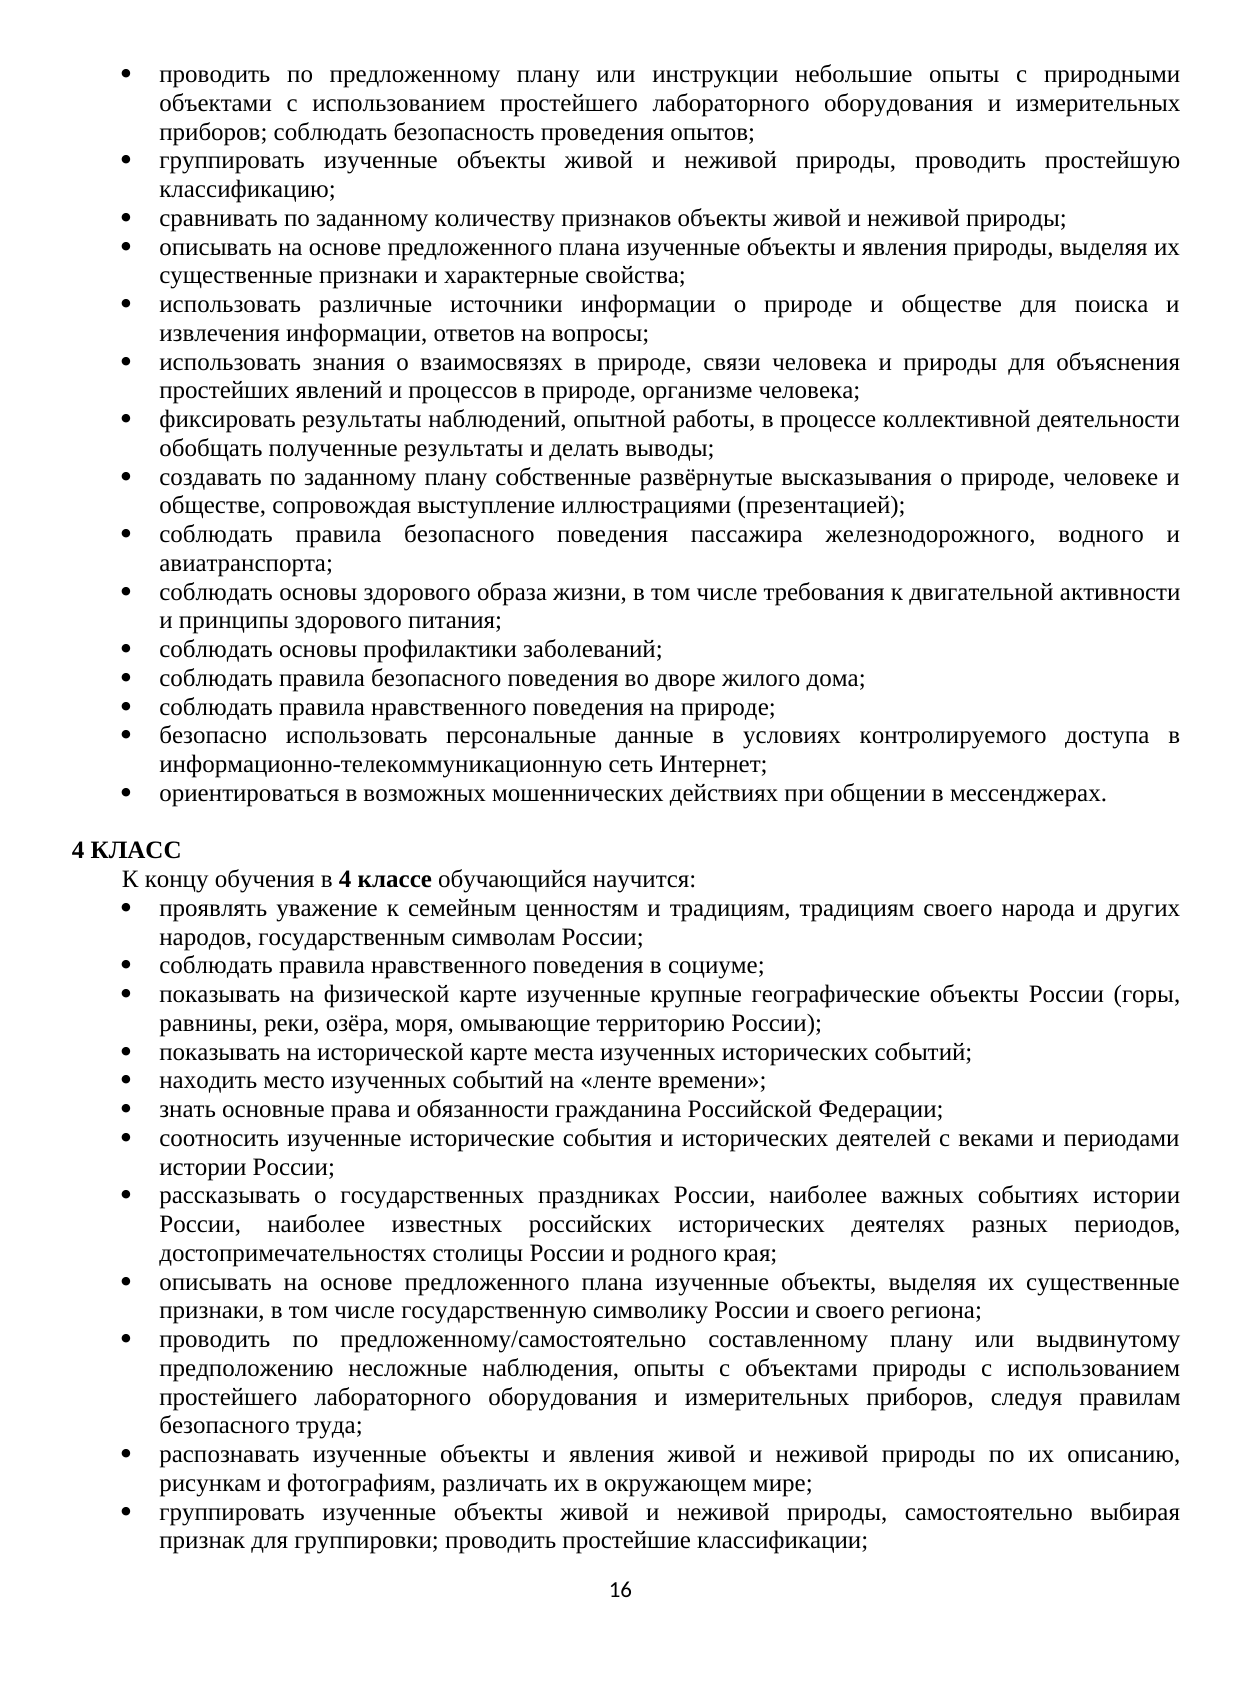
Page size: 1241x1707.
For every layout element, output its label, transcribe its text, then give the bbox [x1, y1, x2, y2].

list использовать знания о взаимосвязях в природе, связи человека и природы для объяснения простейших явлений и процессов в природе, организме человека; [122, 347, 1181, 404]
text 4 КЛАСС [72, 835, 1181, 864]
list проявлять уважение к семейным ценностям и традициям, традициям своего народа и других народов, государственным символам России; [122, 893, 1181, 950]
list показывать на физической карте изученные крупные географические объекты России (горы, равнины, реки, озёра, моря, омывающие территорию России); [122, 979, 1181, 1037]
list группировать изученные объекты живой и неживой природы, проводить простейшую классификацию; [122, 145, 1181, 203]
list соблюдать правила нравственного поведения на природе; [122, 692, 1181, 720]
list безопасно использовать персональные данные в условиях контролируемого доступа в информационно-телекоммуникационную сеть Интернет; [122, 720, 1181, 778]
list сравнивать по заданному количеству признаков объекты живой и неживой природы; [122, 203, 1181, 232]
list группировать изученные объекты живой и неживой природы, самостоятельно выбирая признак для группировки; проводить простейшие классификации; [122, 1497, 1181, 1554]
list использовать различные источники информации о природе и обществе для поиска и извлечения информации, ответов на вопросы; [122, 289, 1181, 347]
list соблюдать основы здорового образа жизни, в том числе требования к двигательной активности и принципы здорового питания; [122, 577, 1181, 634]
list описывать на основе предложенного плана изученные объекты и явления природы, выделяя их существенные признаки и характерные свойства; [122, 232, 1181, 289]
list соблюдать правила безопасного поведения пассажира железнодорожного, водного и авиатранспорта; [122, 519, 1181, 577]
list ориентироваться в возможных мошеннических действиях при общении в мессенджерах. [122, 778, 1181, 807]
list проводить по предложенному/самостоятельно составленному плану или выдвинутому предположению несложные наблюдения, опыты с объектами природы с использованием простейшего лабораторного оборудования и измерительных приборов, следуя правилам безопасного труда; [122, 1324, 1181, 1439]
list рассказывать о государственных праздниках России, наиболее важных событиях истории России, наиболее известных российских исторических деятелях разных периодов, достопримечательностях столицы России и родного края; [122, 1180, 1181, 1267]
list фиксировать результаты наблюдений, опытной работы, в процессе коллективной деятельности обобщать полученные результаты и делать выводы; [122, 404, 1181, 462]
list создавать по заданному плану собственные развёрнутые высказывания о природе, человеке и обществе, сопровождая выступление иллюстрациями (презентацией); [122, 462, 1181, 519]
list соблюдать правила нравственного поведения в социуме; [122, 950, 1181, 979]
text К концу обучения в 4 классе обучающийся научится: [59, 864, 1181, 893]
list находить место изученных событий на «ленте времени»; [122, 1065, 1181, 1094]
list описывать на основе предложенного плана изученные объекты, выделяя их существенные признаки, в том числе государственную символику России и своего региона; [122, 1267, 1181, 1324]
list соблюдать правила безопасного поведения во дворе жилого дома; [122, 663, 1181, 692]
list проводить по предложенному плану или инструкции небольшие опыты с природными объектами с использованием простейшего лабораторного оборудования и измерительных приборов; соблюдать безопасность проведения опытов; [122, 59, 1181, 145]
list знать основные права и обязанности гражданина Российской Федерации; [122, 1094, 1181, 1123]
list соотносить изученные исторические события и исторических деятелей с веками и периодами истории России; [122, 1123, 1181, 1180]
list показывать на исторической карте места изученных исторических событий; [122, 1037, 1181, 1065]
list распознавать изученные объекты и явления живой и неживой природы по их описанию, рисункам и фотографиям, различать их в окружающем мире; [122, 1439, 1181, 1497]
list соблюдать основы профилактики заболеваний; [122, 634, 1181, 663]
